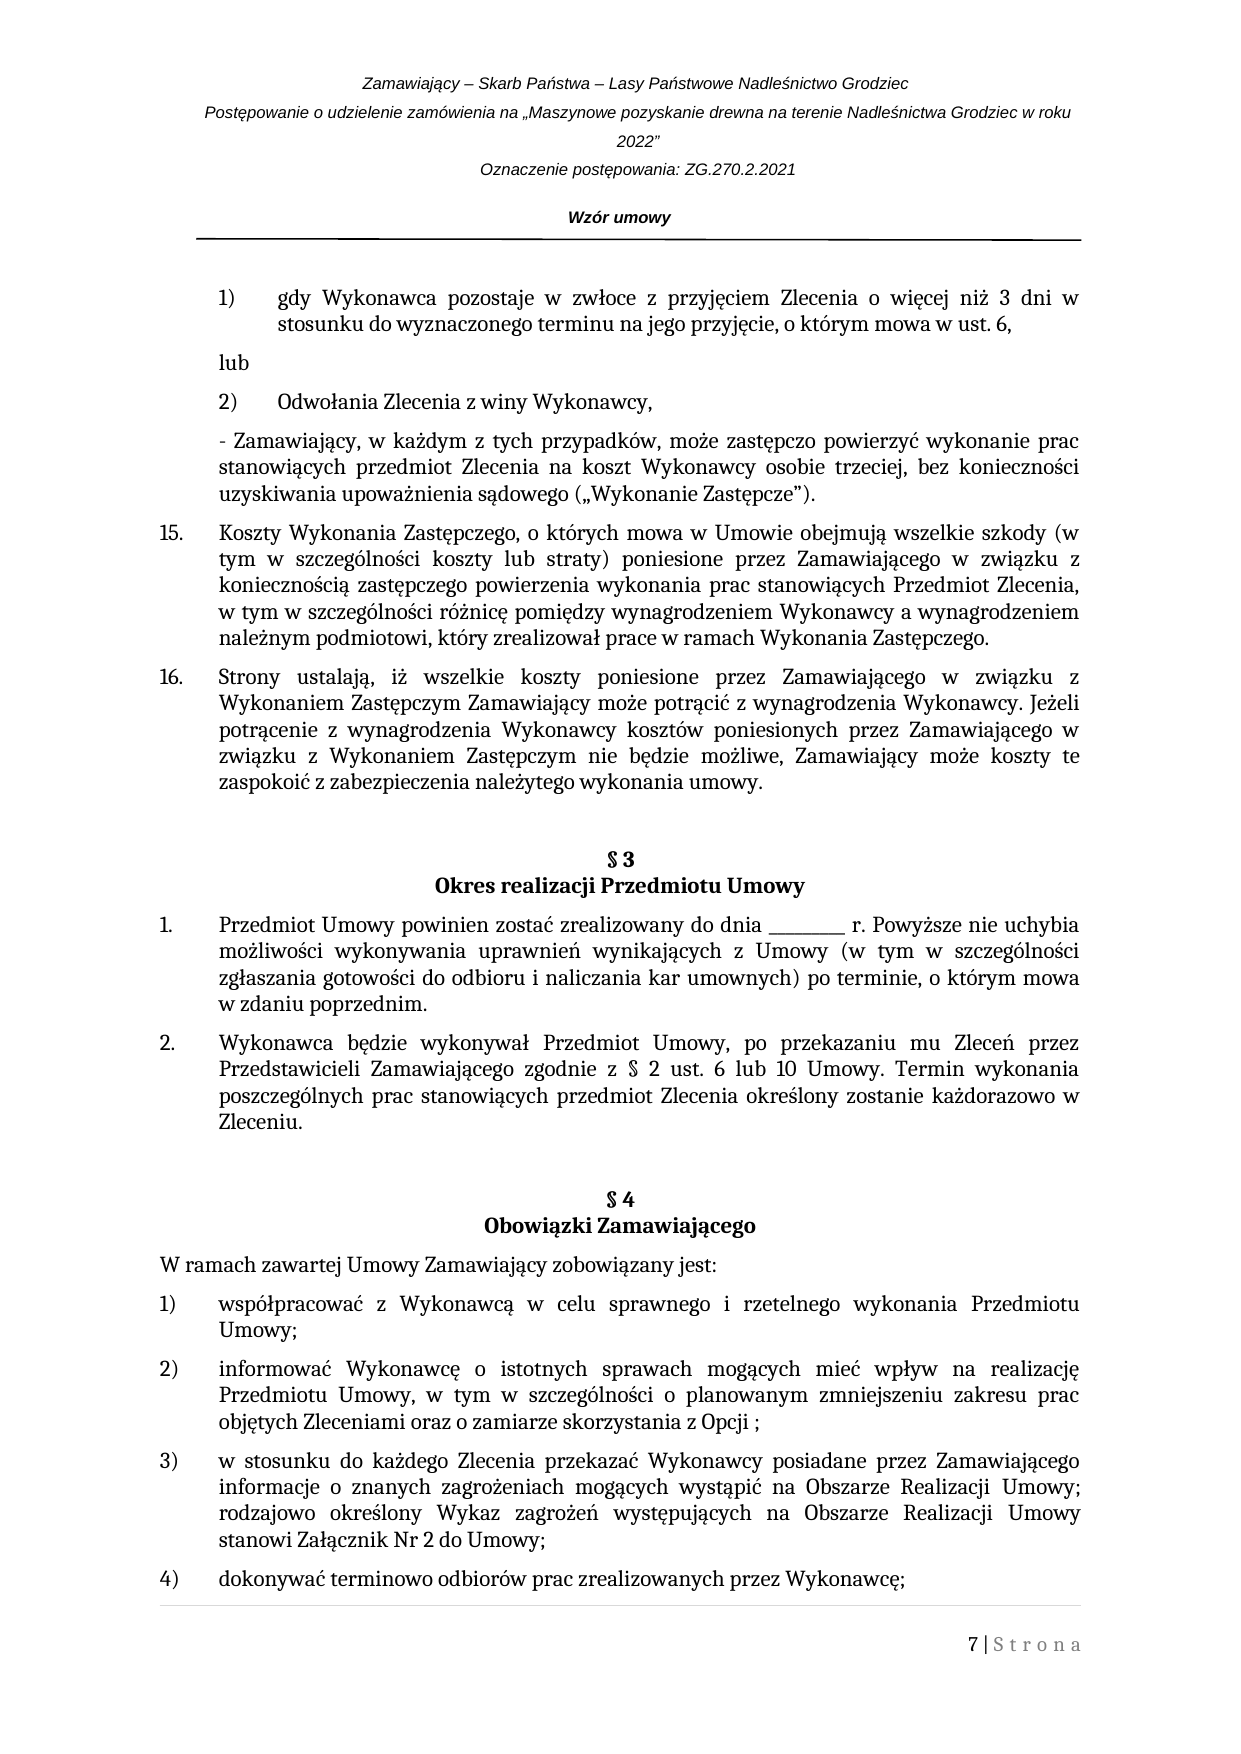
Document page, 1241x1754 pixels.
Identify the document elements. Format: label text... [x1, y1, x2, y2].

list Przedmiot Umowy powinien zostać zrealizowany do dnia _________ r. Powyższe nie uchybia możliwości wykonywania uprawnień wynikających z Umowy (w tym w szczególności zgłaszania gotowości do odbioru i naliczania kar umownych) po terminie, o którym mowa w zdaniu poprzednim. [159, 912, 1081, 1017]
text 15. Koszty Wykonania Zastępczego, o których mowa w Umowie obejmują wszelkie szkody (w tym w szczególności koszty lub straty) poniesione przez Zamawiającego w związku z koniecznością zastępczego powierzenia wykonania prac stanowiących Przedmiot Zlecenia, w tym w szczególności różnicę pomiędzy wynagrodzeniem Wykonawcy a wynagrodzeniem należnym podmiotowi, który zrealizował prace w ramach Wykonania Zastępczego. [159, 519, 1081, 651]
text W ramach zawartej Umowy Zamawiający zobowiązany jest: [159, 1252, 1081, 1278]
text 1) gdy Wykonawca pozostaje w zwłoce z przyjęciem Zlecenia o więcej niż 3 dni w stosunku do wyznaczonego terminu na jego przyjęcie, o którym mowa w ust. 6, [218, 285, 1081, 338]
list informować Wykonawcę o istotnych sprawach mogących mieć wpływ na realizację Przedmiotu Umowy, w tym w szczególności o planowanym zmniejszeniu zakresu prac objętych Zleceniami oraz o zamiarze skorzystania z Opcji ; [159, 1356, 1081, 1435]
list w stosunku do każdego Zlecenia przekazać Wykonawcy posiadane przez Zamawiającego informacje o znanych zagrożeniach mogących wystąpić na Obszarze Realizacji Umowy; rodzajowo określony Wykaz zagrożeń występujących na Obszarze Realizacji Umowy stanowi Załącznik Nr 2 do Umowy; [159, 1447, 1081, 1553]
list Wykonawca będzie wykonywał Przedmiot Umowy, po przekazaniu mu Zleceń przez Przedstawicieli Zamawiającego zgodnie z § 2 ust. 6 lub 10 Umowy. Termin wykonania poszczególnych prac stanowiących przedmiot Zlecenia określony zostanie każdorazowo w Zleceniu. [159, 1030, 1081, 1135]
list współpracować z Wykonawcą w celu sprawnego i rzetelnego wykonania Przedmiotu Umowy; [159, 1291, 1081, 1343]
list dokonywać terminowo odbiorów prac zrealizowanych przez Wykonawcę; [159, 1565, 1081, 1592]
text § 4 Obowiązki Zamawiającego [159, 1187, 1081, 1239]
text lub [218, 350, 1081, 376]
text 16. Strony ustalają, iż wszelkie koszty poniesione przez Zamawiającego w związku z Wykonaniem Zastępczym Zamawiający może potrącić z wynagrodzenia Wykonawcy. Jeżeli potrącenie z wynagrodzenia Wykonawcy kosztów poniesionych przez Zamawiającego w związku z Wykonaniem Zastępczym nie będzie możliwe, Zamawiający może koszty te zaspokoić z zabezpieczenia należytego wykonania umowy. [159, 664, 1081, 795]
text 2) Odwołania Zlecenia z winy Wykonawcy, [218, 389, 1081, 415]
text - Zamawiający, w każdym z tych przypadków, może zastępczo powierzyć wykonanie prac stanowiących przedmiot Zlecenia na koszt Wykonawcy osobie trzeciej, bez konieczności uzyskiwania upoważnienia sądowego („Wykonanie Zastępcze”). [218, 428, 1081, 507]
text § 3 Okres realizacji Przedmiotu Umowy [159, 847, 1081, 899]
